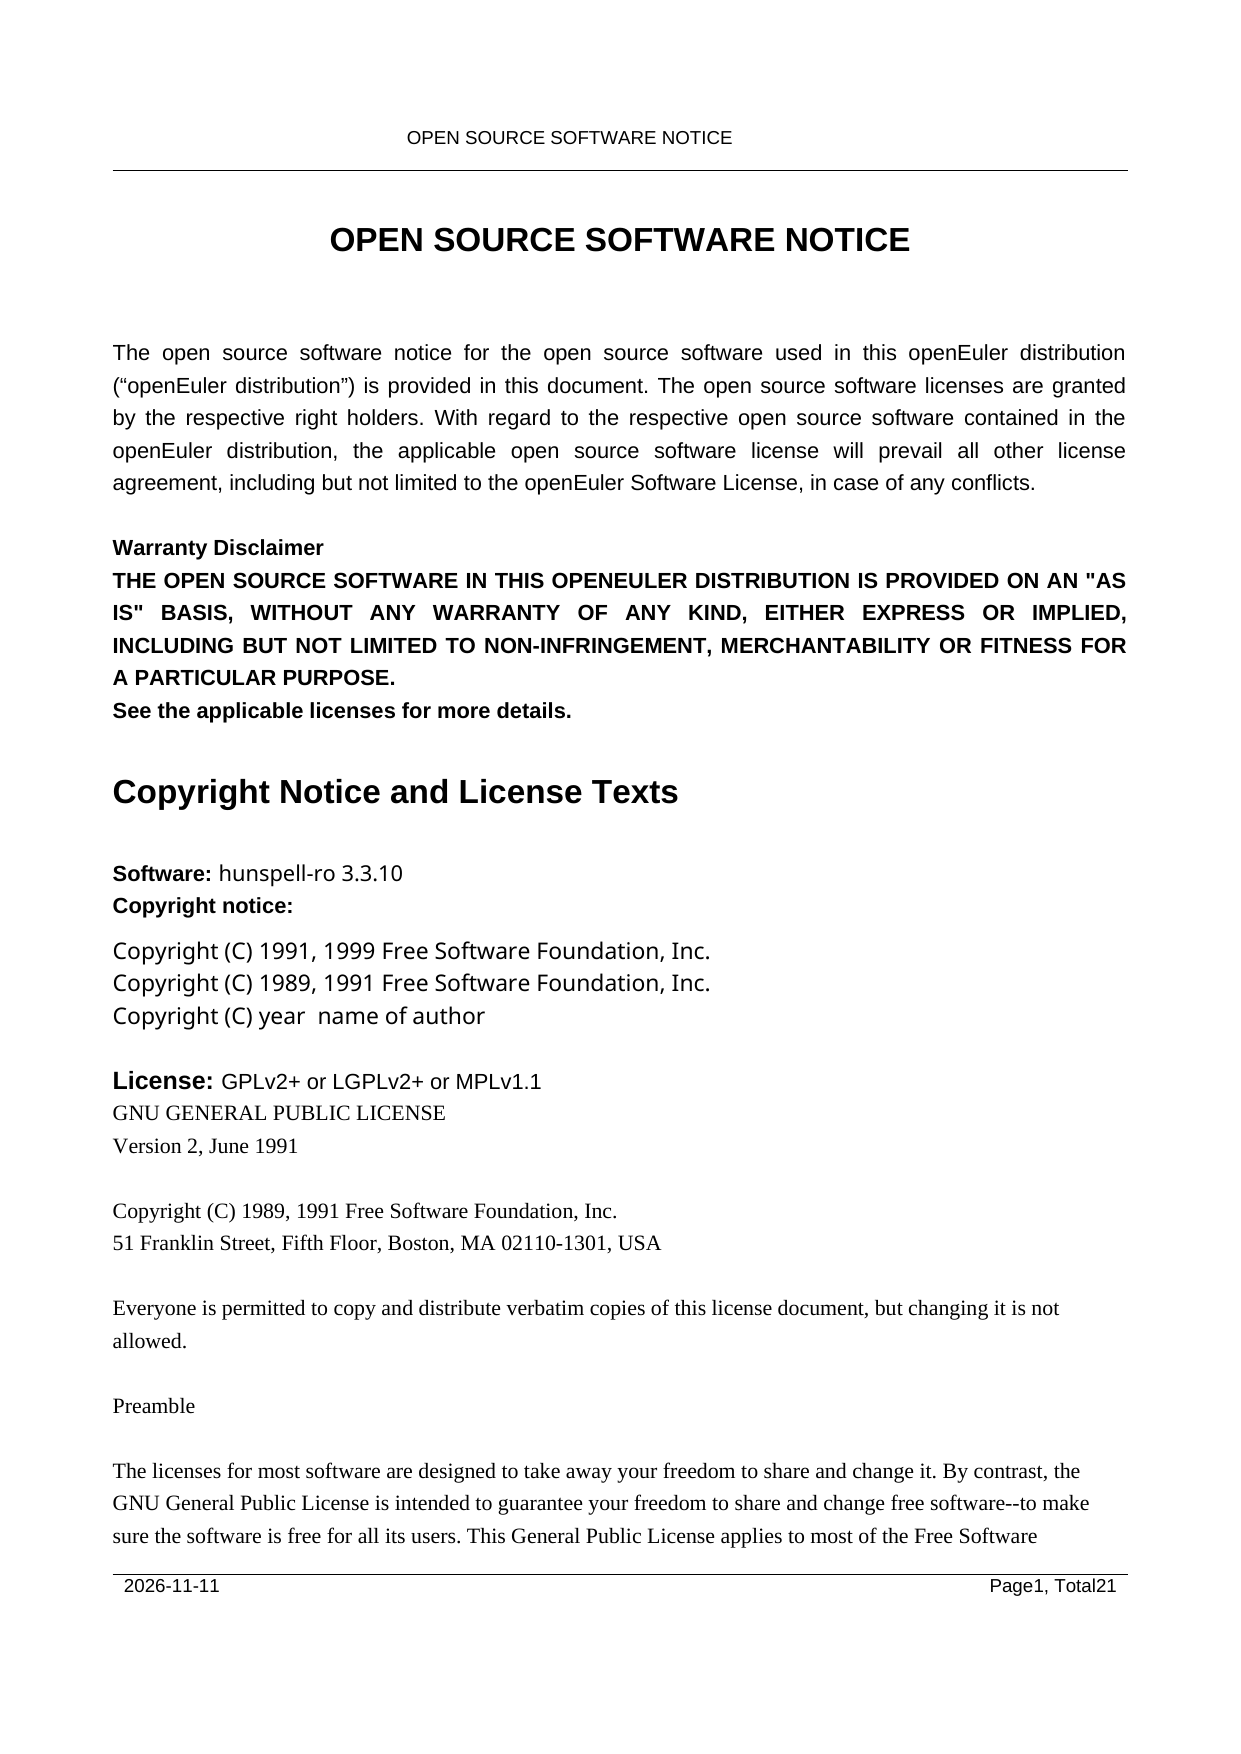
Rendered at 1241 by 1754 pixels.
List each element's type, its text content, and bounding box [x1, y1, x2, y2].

text OPEN SOURCE SOFTWARE NOTICE [112, 206, 1128, 271]
text The open source software notice for the open source software used in this openEuler distribution (“openEuler distribution”) is provided in this document. The open source software licenses are granted by the respective right holders. With regard to the respective open source software contained in the openEuler distribution, the applicable open source software license will prevail all other license agreement, including but not limited to the openEuler Software License, in case of any conflicts. [112, 336, 1128, 499]
text Warranty Disclaimer [112, 531, 1128, 564]
text Copyright Notice and License Texts [112, 759, 1128, 824]
text THE OPEN SOURCE SOFTWARE IN THIS OPENEULER DISTRIBUTION IS PROVIDED ON AN "AS IS" BASIS, WITHOUT ANY WARRANTY OF ANY KIND, EITHER EXPRESS OR IMPLIED, INCLUDING BUT NOT LIMITED TO NON-INFRINGEMENT, MERCHANTABILITY OR FITNESS FOR A PARTICULAR PURPOSE. See the applicable licenses for more details. [112, 564, 1128, 726]
title Software: hunspell-ro 3.3.10 [112, 856, 1128, 889]
text License: GPLv2+ or LGPLv2+ or MPLv1.1 [112, 1064, 1128, 1096]
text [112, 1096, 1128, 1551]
text Copyright (C) 1991, 1999 Free Software Foundation, Inc. Copyright (C) 1989, 1991 Free Software Foundation, Inc. Copyright (C) year name of author [112, 934, 1128, 1064]
text Copyright notice: [112, 889, 1128, 921]
